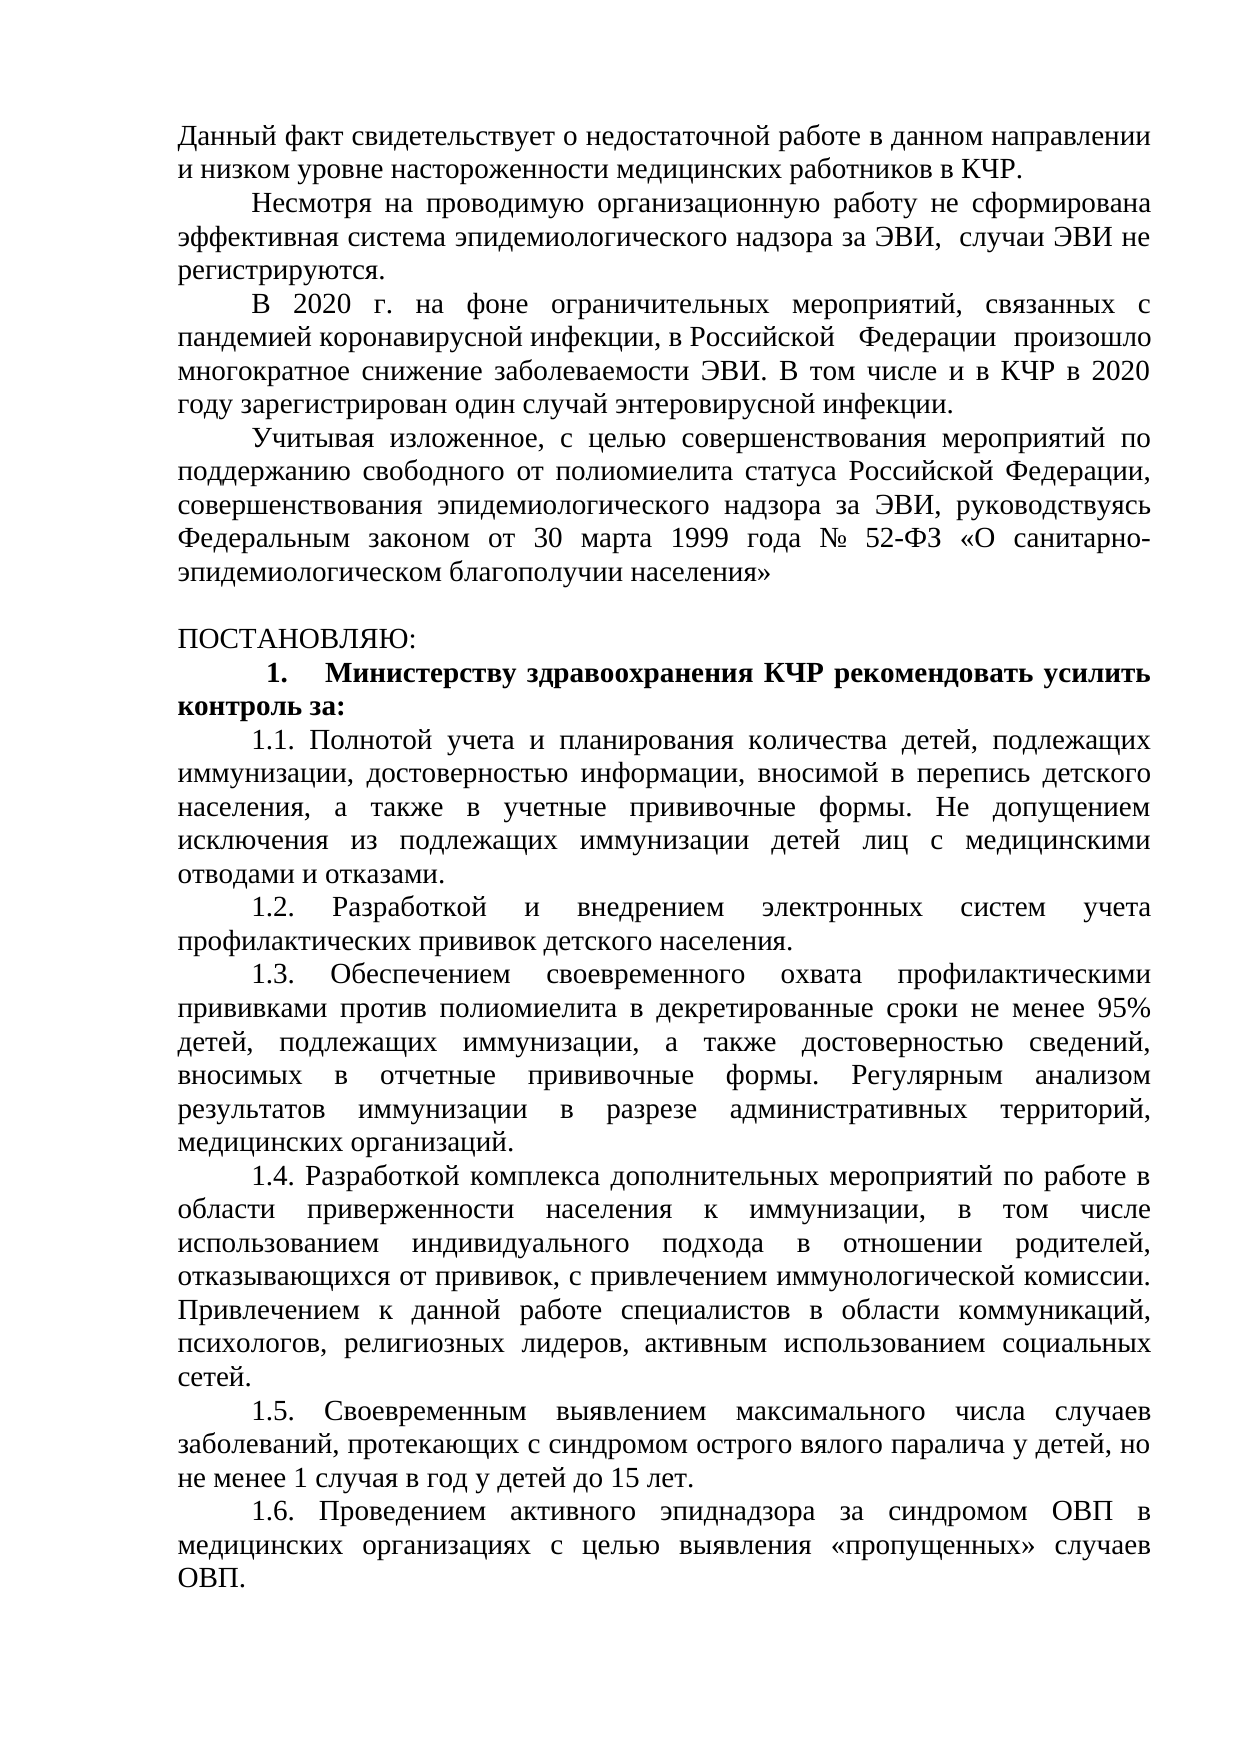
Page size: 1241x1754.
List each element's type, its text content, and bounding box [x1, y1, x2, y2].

text Учитывая изложенное, с целью совершенствования мероприятий по поддержанию свободного от полиомиелита статуса Российской Федерации, совершенствования эпидемиологического надзора за ЭВИ, руководствуясь Федеральным законом от 30 марта 1999 года № 52-ФЗ «О санитарно-эпидемиологическом благополучии населения» [177, 420, 1152, 588]
text ПОСТАНОВЛЯЮ: [177, 621, 1152, 655]
text В 2020 г. на фоне ограничительных мероприятий, связанных с пандемией коронавирусной инфекции, в Российской Федерации произошло многократное снижение заболеваемости ЭВИ. В том числе и в КЧР в 2020 году зарегистрирован один случай энтеровирусной инфекции. [177, 286, 1152, 420]
text 1.5. Своевременным выявлением максимального числа случаев заболеваний, протекающих с синдромом острого вялого паралича у детей, но не менее 1 случая в год у детей до 15 лет. [177, 1393, 1152, 1493]
text 1.1. Полнотой учета и планирования количества детей, подлежащих иммунизации, достоверностью информации, вносимой в перепись детского населения, а также в учетные прививочные формы. Не допущением исключения из подлежащих иммунизации детей лиц с медицинскими отводами и отказами. [177, 722, 1152, 889]
text 1.2. Разработкой и внедрением электронных систем учета профилактических прививок детского населения. [177, 889, 1152, 957]
list Министерству здравоохранения КЧР рекомендовать усилить контроль за: [177, 655, 1152, 722]
text 1.6. Проведением активного эпиднадзора за синдромом ОВП в медицинских организациях с целью выявления «пропущенных» случаев ОВП. [177, 1493, 1152, 1594]
text 1.4. Разработкой комплекса дополнительных мероприятий по работе в области приверженности населения к иммунизации, в том числе использованием индивидуального подхода в отношении родителей, отказывающихся от прививок, с привлечением иммунологической комиссии. Привлечением к данной работе специалистов в области коммуникаций, психологов, религиозных лидеров, активным использованием социальных сетей. [177, 1158, 1152, 1393]
text Несмотря на проводимую организационную работу не сформирована эффективная система эпидемиологического надзора за ЭВИ, случаи ЭВИ не регистрируются. [177, 185, 1152, 286]
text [177, 118, 1152, 185]
text 1.3. Обеспечением своевременного охвата профилактическими прививками против полиомиелита в декретированные сроки не менее 95% детей, подлежащих иммунизации, а также достоверностью сведений, вносимых в отчетные прививочные формы. Регулярным анализом результатов иммунизации в разрезе административных территорий, медицинских организаций. [177, 957, 1152, 1158]
